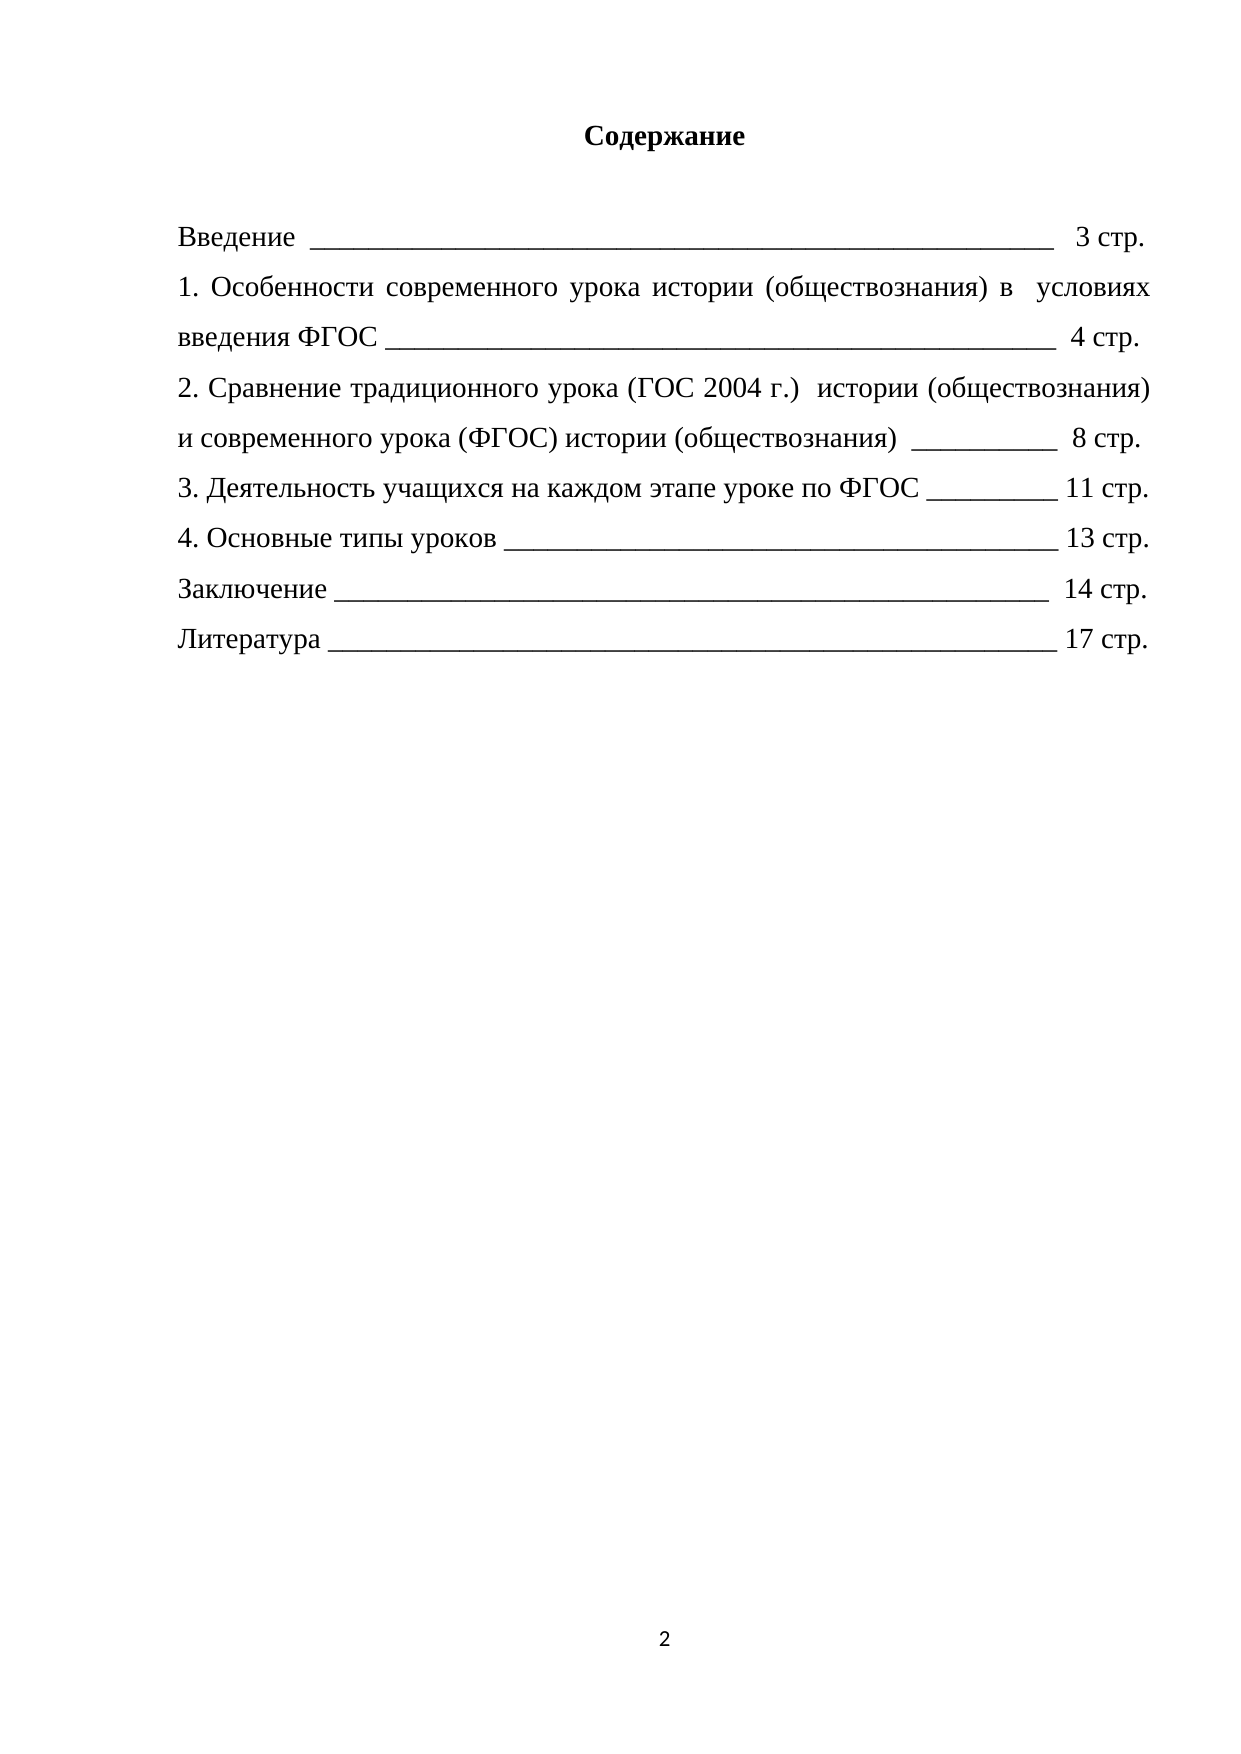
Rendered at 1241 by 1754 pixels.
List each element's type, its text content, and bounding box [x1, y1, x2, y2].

text Заключение _________________________________________________ 14 стр. [177, 571, 1152, 604]
text 3. Деятельность учащихся на каждом этапе уроке по ФГОС _________ 11 стр. [177, 470, 1152, 504]
text 1. Особенности современного урока истории (обществознания) в условиях введения ФГОС ______________________________________________ 4 стр. [177, 269, 1152, 353]
text Введение ___________________________________________________ 3 стр. [177, 219, 1152, 252]
text 4. Основные типы уроков ______________________________________ 13 стр. [177, 521, 1152, 554]
text Содержание [177, 118, 1152, 152]
text Литература __________________________________________________ 17 стр. [177, 621, 1152, 655]
text 2. Сравнение традиционного урока (ГОС 2004 г.) истории (обществознания) и современного урока (ФГОС) истории (обществознания) __________ 8 стр. [177, 370, 1152, 453]
